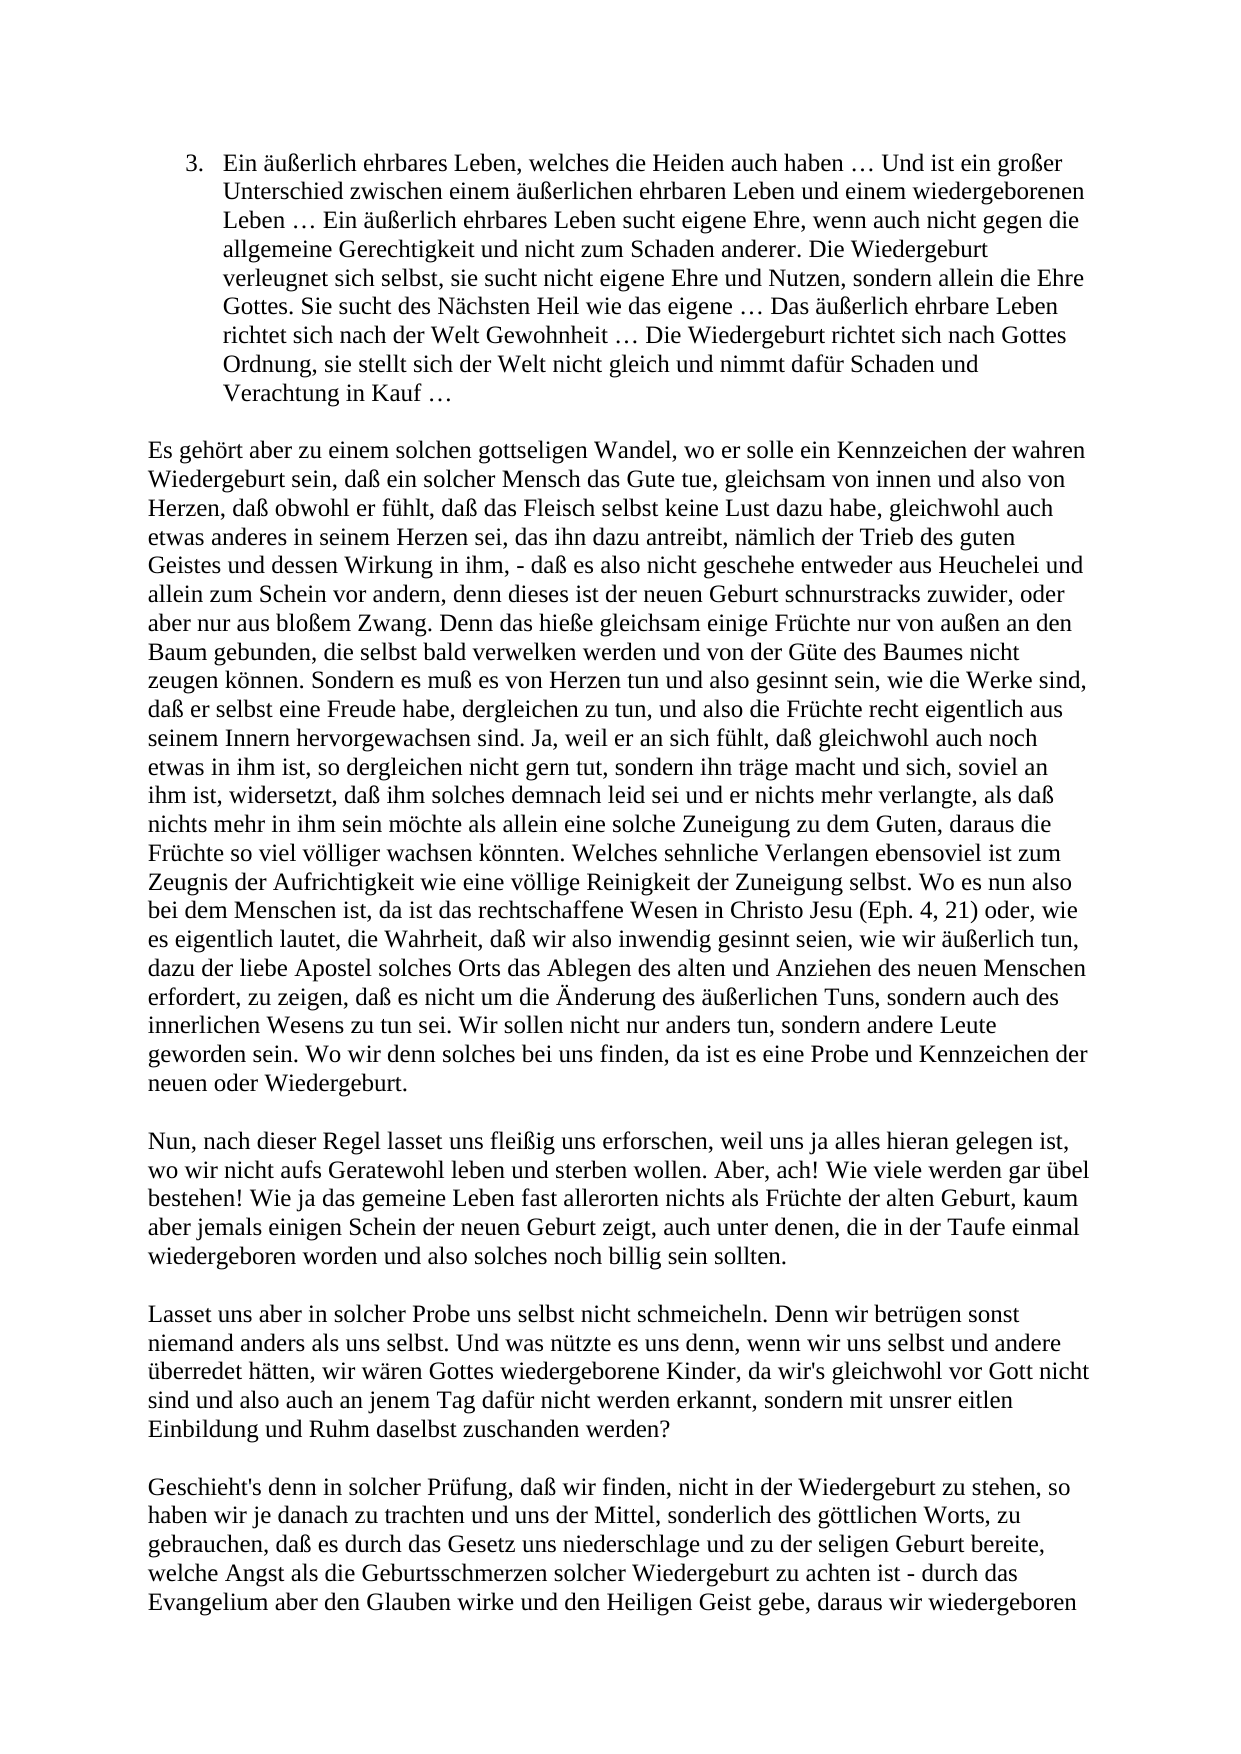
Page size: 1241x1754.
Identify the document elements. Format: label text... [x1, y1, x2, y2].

text Lasset uns aber in solcher Probe uns selbst nicht schmeicheln. Denn wir betrügen sonst niemand anders als uns selbst. Und was nützte es uns denn, wenn wir uns selbst und andere überredet hätten, wir wären Gottes wiedergeborene Kinder, da wir's gleichwohl vor Gott nicht sind und also auch an jenem Tag dafür nicht werden erkannt, sondern mit unsrer eitlen Einbildung und Ruhm daselbst zuschanden werden? [148, 1472, 1093, 1616]
text Es gehört aber zu einem solchen gottseligen Wandel, wo er solle ein Kennzeichen der wahren Wiedergeburt sein, daß ein solcher Mensch das Gute tue, gleichsam von innen und also von Herzen, daß obwohl er fühlt, daß das Fleisch selbst keine Lust dazu habe, gleichwohl auch etwas anderes in seinem Herzen sei, das ihn dazu antreibt, nämlich der Trieb des guten Geistes und dessen Wirkung in ihm, - daß es also nicht geschehe entweder aus Heuchelei und allein zum Schein vor andern, denn dieses ist der neuen Geburt schnurstracks zuwider, oder aber nur aus bloßem Zwang. Denn das hieße gleichsam einige Früchte nur von außen an den Baum gebunden, die selbst bald verwelken werden und von der Güte des Baumes nicht zeugen können. Sondern es muß es von Herzen tun und also gesinnt sein, wie die Werke sind, daß er selbst eine Freude habe, dergleichen zu tun, und also die Früchte recht eigentlich aus seinem Innern hervorgewachsen sind. Ja, weil er an sich fühlt, daß gleichwohl auch noch etwas in ihm ist, so dergleichen nicht gern tut, sondern ihn träge macht und sich, soviel an ihm ist, widersetzt, daß ihm solches demnach leid sei und er nichts mehr verlangte, als daß nichts mehr in ihm sein möchte als allein eine solche Zuneigung zu dem Guten, daraus die Früchte so viel völliger wachsen könnten. Welches sehnliche Verlangen ebensoviel ist zum Zeugnis der Aufrichtigkeit wie eine völlige Reinigkeit der Zuneigung selbst. Wo es nun also bei dem Menschen ist, da ist das rechtschaffene Wesen in Christo Jesu (Eph. 4, 21) oder, wie es eigentlich lautet, die Wahrheit, daß wir also inwendig gesinnt seien, wie wir äußerlich tun, dazu der liebe Apostel solches Orts das Ablegen des alten und Anziehen des neuen Menschen erfordert, zu zeigen, daß es nicht um die Änderung des äußerlichen Tuns, sondern auch des innerlichen Wesens zu tun sei. Wir sollen nicht nur anders tun, sondern andere Leute geworden sein. Wo wir denn solches bei uns finden, da ist es eine Probe und Kennzeichen der neuen oder Wiedergeburt. [148, 609, 1093, 1270]
list Der äußerliche Gebrauch der Gnadenmittel Wort und hl. Abendmahl … [185, 263, 1093, 292]
list Ein äußerlich ehrbares Leben, welches die Heiden auch haben … Und ist ein großer Unterschied zwischen einem äußerlichen ehrbaren Leben und einem wiedergeborenen Leben … Ein äußerlich ehrbares Leben sucht eigene Ehre, wenn auch nicht gegen die allgemeine Gerechtigkeit und nicht zum Schaden anderer. Die Wiedergeburt verleugnet sich selbst, sie sucht nicht eigene Ehre und Nutzen, sondern allein die Ehre Gottes. Sie sucht des Nächsten Heil wie das eigene … Das äußerlich ehrbare Leben richtet sich nach der Welt Gewohnheit … Die Wiedergeburt richtet sich nach Gottes Ordnung, sie stellt sich der Welt nicht gleich und nimmt dafür Schaden und Verachtung in Kauf … [185, 321, 1093, 580]
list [185, 148, 1093, 234]
text Nun, nach dieser Regel lasset uns fleißig uns erforschen, weil uns ja alles hieran gelegen ist, wo wir nicht aufs Geratewohl leben und sterben wollen. Aber, ach! Wie viele werden gar übel bestehen! Wie ja das gemeine Leben fast allerorten nichts als Früchte der alten Geburt, kaum aber jemals einigen Schein der neuen Geburt zeigt, auch unter denen, die in der Taufe einmal wiedergeboren worden und also solches noch billig sein sollten. [148, 1299, 1093, 1443]
